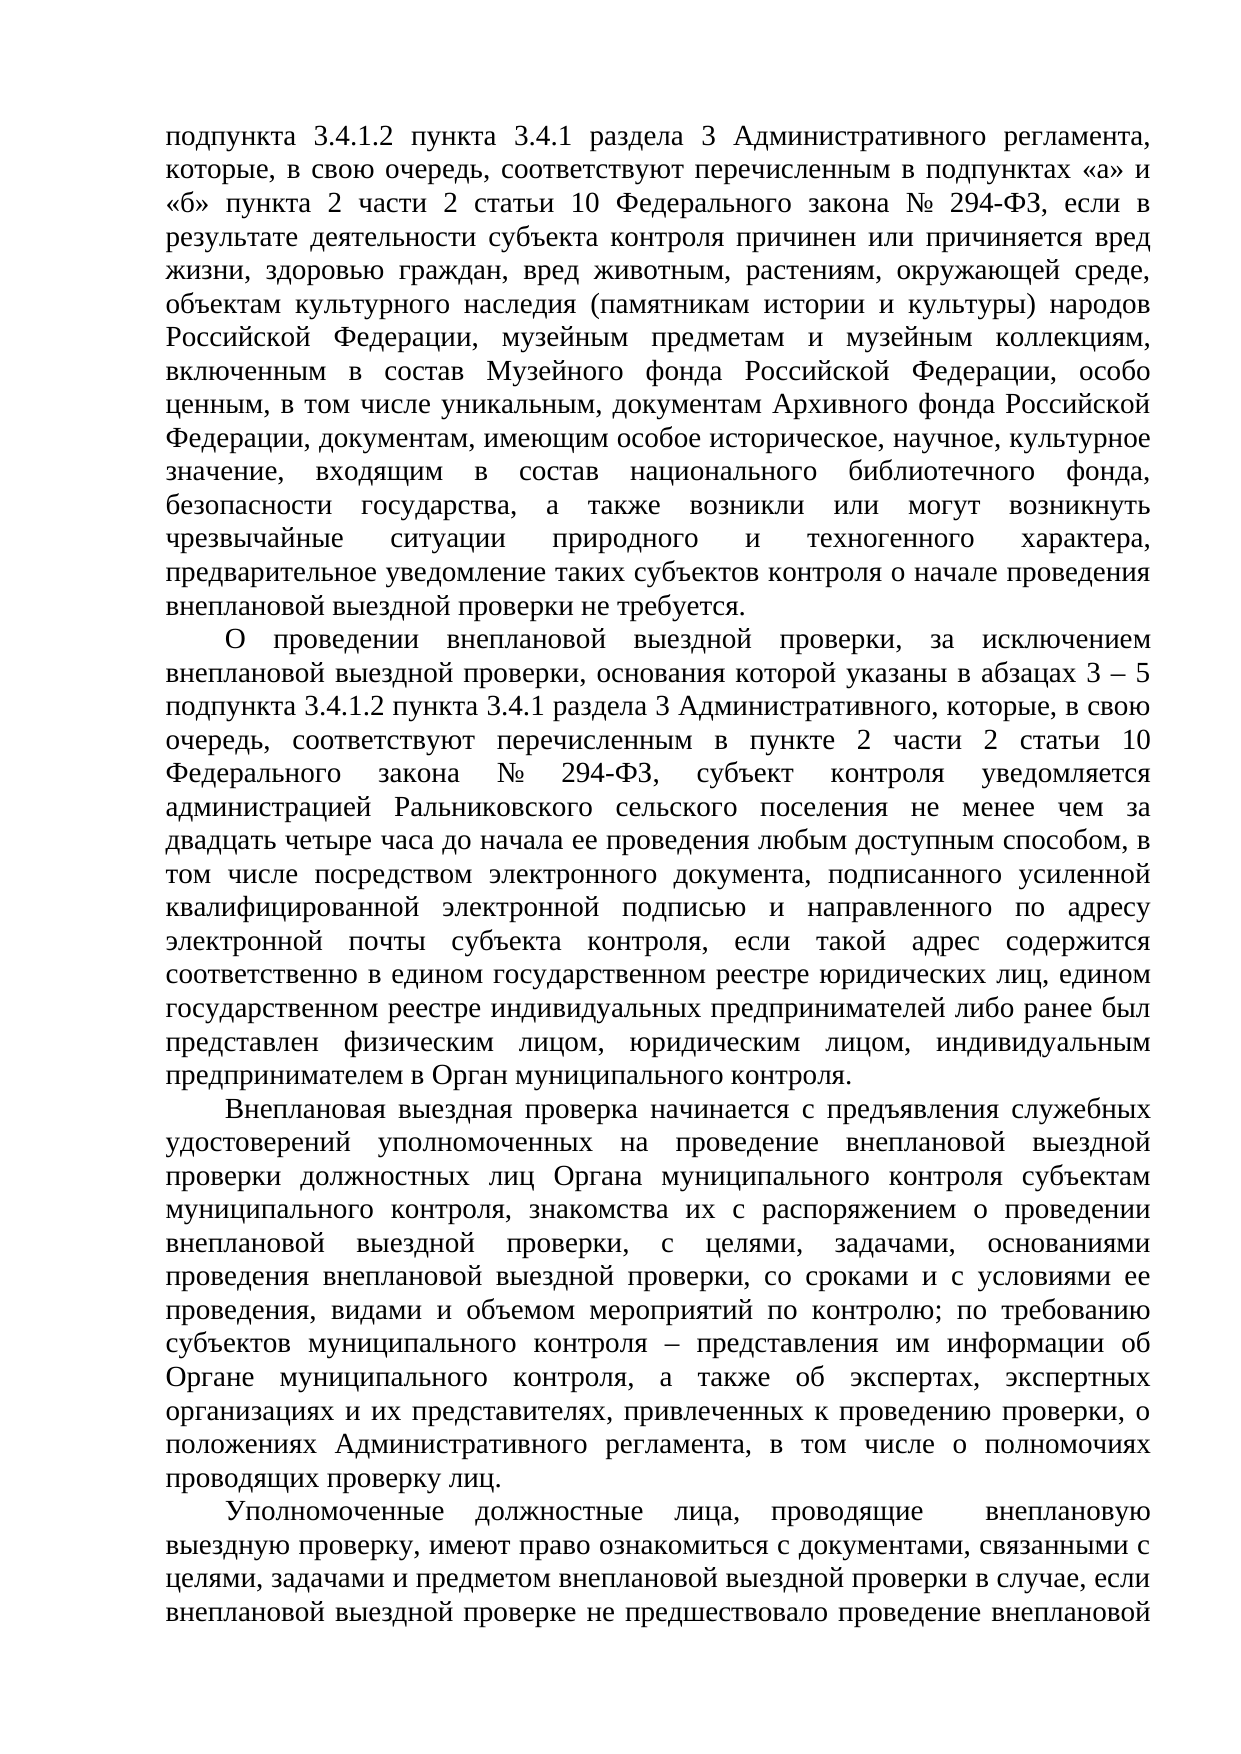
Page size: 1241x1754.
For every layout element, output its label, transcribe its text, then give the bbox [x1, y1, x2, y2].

text Внеплановая выездная проверка начинается с предъявления служебных удостоверений уполномоченных на проведение внеплановой выездной проверки должностных лиц Органа муниципального контроля субъектам муниципального контроля, знакомства их с распоряжением о проведении внеплановой выездной проверки, с целями, задачами, основаниями проведения внеплановой выездной проверки, со сроками и с условиями ее проведения, видами и объемом мероприятий по контролю; по требованию субъектов муниципального контроля – представления им информации об Органе муниципального контроля, а также об экспертах, экспертных организациях и их представителях, привлеченных к проведению проверки, о положениях Административного регламента, в том числе о полномочиях проводящих проверку лиц. [165, 1091, 1152, 1493]
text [165, 1493, 1152, 1627]
text О проведении внеплановой выездной проверки, за исключением внеплановой выездной проверки, основания которой указаны в абзацах 3 – 5 подпункта 3.4.1.2 пункта 3.4.1 раздела 3 Административного, которые, в свою очередь, соответствуют перечисленным в пункте 2 части 2 статьи 10 Федерального закона № 294-ФЗ, субъект контроля уведомляется администрацией Ральниковского сельского поселения не менее чем за двадцать четыре часа до начала ее проведения любым доступным способом, в том числе посредством электронного документа, подписанного усиленной квалифицированной электронной подписью и направленного по адресу электронной почты субъекта контроля, если такой адрес содержится соответственно в едином государственном реестре юридических лиц, едином государственном реестре индивидуальных предпринимателей либо ранее был представлен физическим лицом, юридическим лицом, индивидуальным предпринимателем в Орган муниципального контроля. [165, 621, 1152, 1091]
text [165, 118, 1152, 621]
